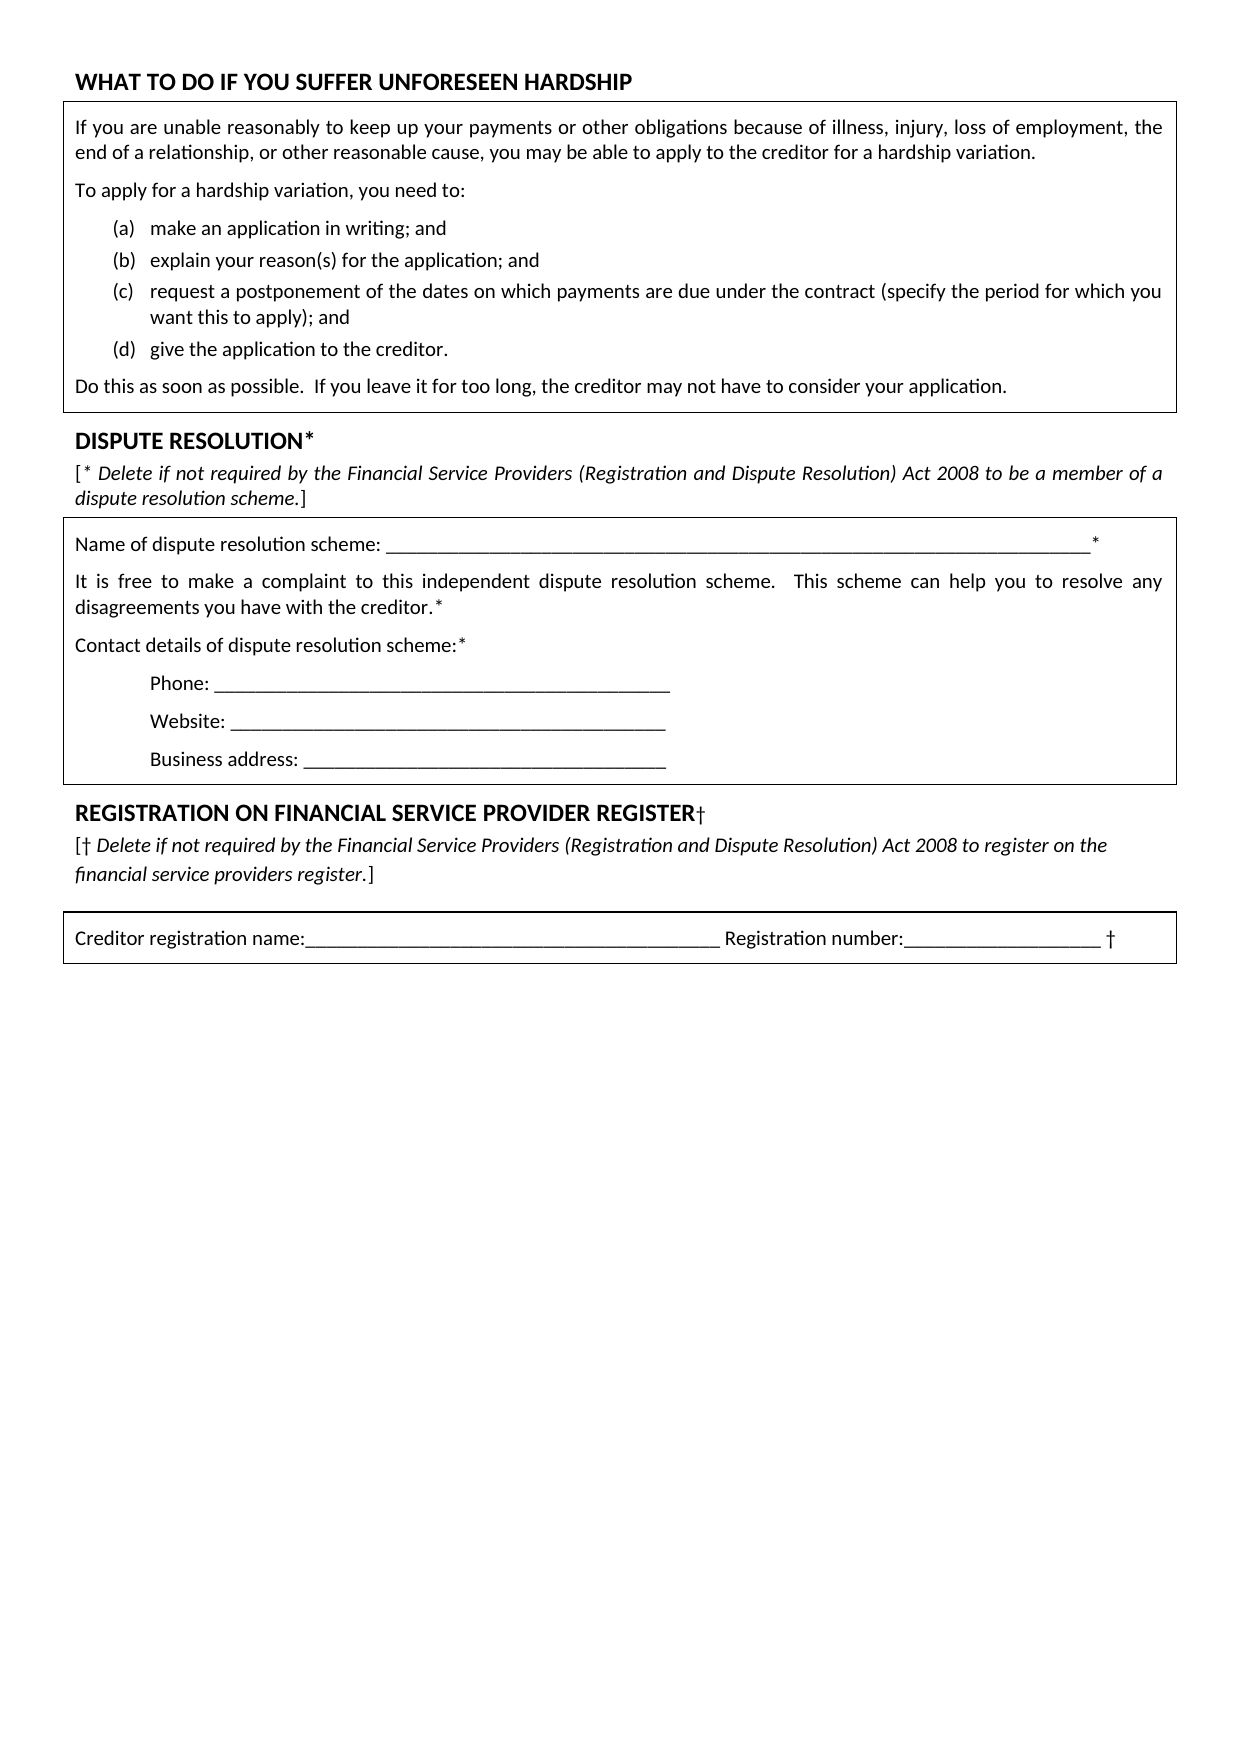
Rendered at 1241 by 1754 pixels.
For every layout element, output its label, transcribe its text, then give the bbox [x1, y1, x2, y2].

text DISPUTE RESOLUTION* [75, 425, 1165, 456]
table_header If you are unable reasonably to keep up your payments or other obligations because of illness, injury, loss of employment, the end of a relationship, or other reasonable cause, you may be able to apply to the creditor for a hardship variation. To apply for a hardship variation, you need to: make an application in writing; and explain your reason(s) for the application; and request a postponement of the dates on which payments are due under the contract (specify the period for which you want this to apply); and give the application to the creditor. Do this as soon as possible. If you leave it for too long, the creditor may not have to consider your application. [64, 102, 1176, 412]
text [† Delete if not required by the Financial Service Providers (Registration and Dispute Resolution) Act 2008 to register on the financial service providers register.] [75, 832, 1165, 887]
table_header Creditor registration name:________________________________________ Registration number:___________________ † [64, 913, 1176, 963]
table_header Name of dispute resolution scheme: ____________________________________________________________________* It is free to make a complaint to this independent dispute resolution scheme. This scheme can help you to resolve any disagreements you have with the creditor.* Contact details of dispute resolution scheme:* Phone: ____________________________________________ Website: __________________________________________ Business address: ___________________________________ [64, 518, 1176, 784]
text REGISTRATION ON FINANCIAL SERVICE PROVIDER REGISTER† [75, 797, 1165, 828]
text WHAT TO DO IF YOU SUFFER UNFORESEEN HARDSHIP [75, 66, 1165, 96]
text [* Delete if not required by the Financial Service Providers (Registration and Dispute Resolution) Act 2008 to be a member of a dispute resolution scheme.] [75, 460, 1165, 511]
